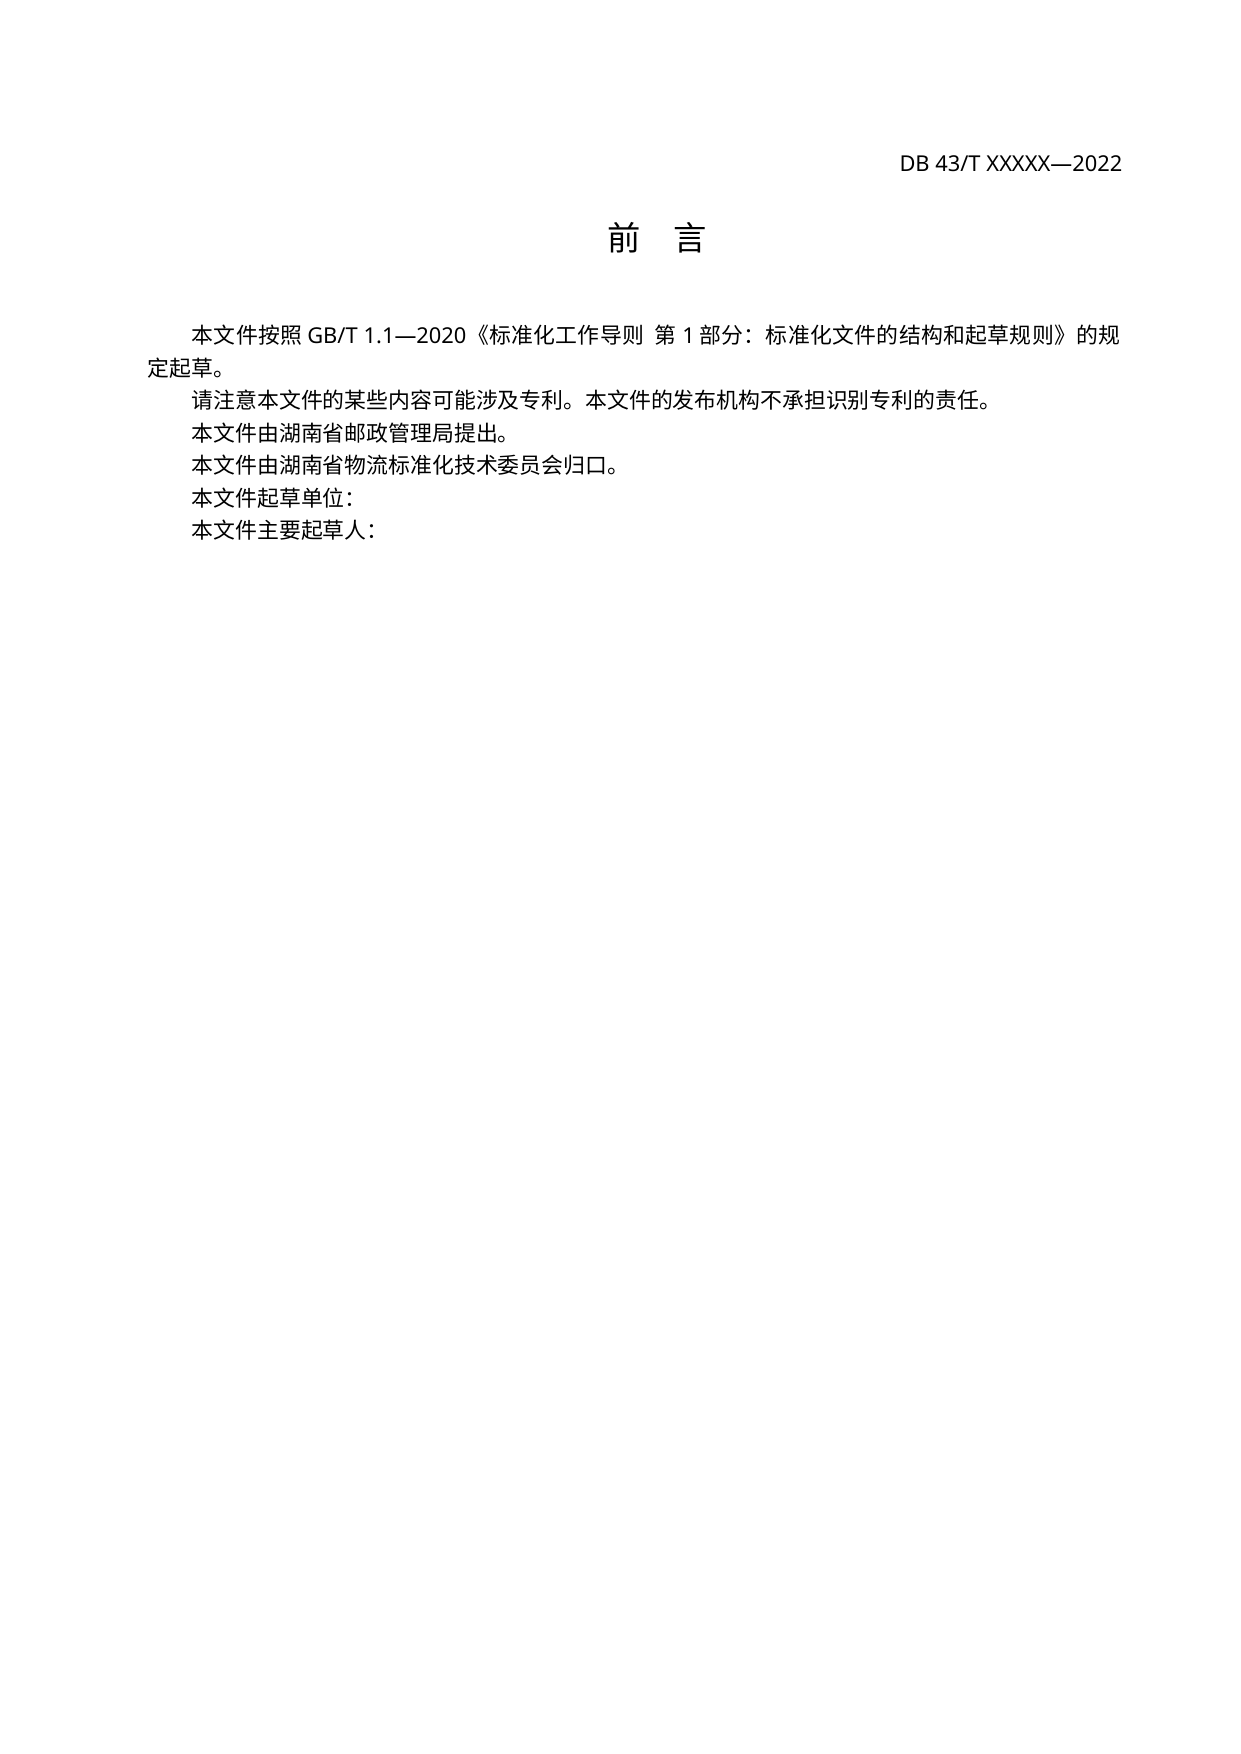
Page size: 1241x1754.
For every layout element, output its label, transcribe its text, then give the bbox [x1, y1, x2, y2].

text 本文件由湖南省邮政管理局提出。 [148, 415, 1122, 448]
text 请注意本文件的某些内容可能涉及专利。本文件的发布机构不承担识别专利的责任。 [148, 383, 1122, 415]
text 本文件主要起草人： [148, 513, 1122, 545]
text 本文件按照GB/T 1.1—2020《标准化工作导则 第1部分：标准化文件的结构和起草规则》的规定起草。 [148, 318, 1122, 383]
text 前言 [148, 204, 1122, 269]
text 本文件由湖南省物流标准化技术委员会归口。 [148, 448, 1122, 480]
text 本文件起草单位： [148, 480, 1122, 513]
